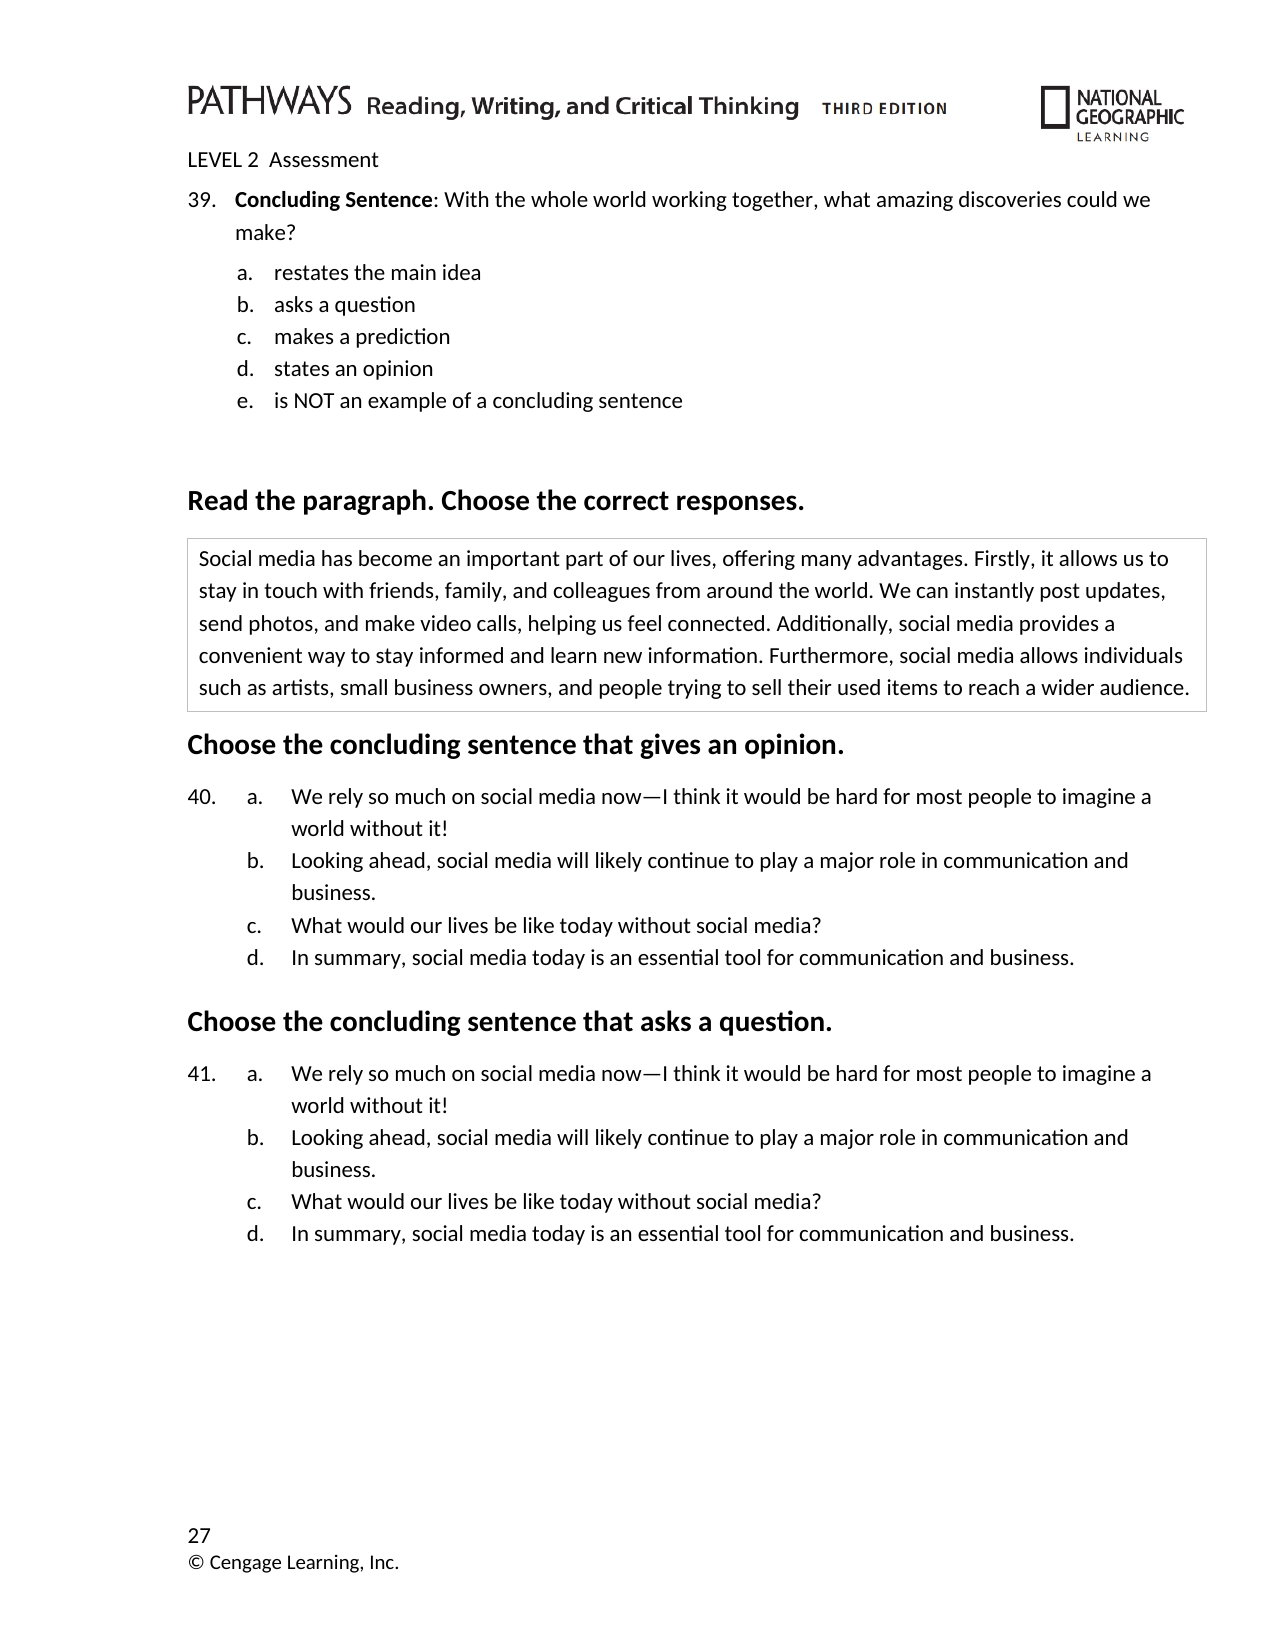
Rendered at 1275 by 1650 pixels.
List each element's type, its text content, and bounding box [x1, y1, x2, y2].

picture [178, 75, 1190, 145]
text Choose the concluding sentence that asks a question. [187, 1003, 1200, 1039]
table_cell states an opinion [269, 354, 1014, 386]
text 41. a. We rely so much on social media now—I think it would be hard for most people to imagine a [187, 1059, 1200, 1087]
table_cell is NOT an example of a concluding sentence [269, 386, 1014, 418]
text business. [187, 878, 1200, 907]
text c. What would our lives be like today without social media? [187, 1187, 1200, 1215]
table_cell makes a prediction [269, 322, 1014, 354]
table_cell d. [232, 354, 269, 386]
text Read the paragraph. Choose the correct responses. [187, 482, 1200, 518]
text b. Looking ahead, social media will likely continue to play a major role in communication and [187, 1123, 1200, 1151]
text 40. a. We rely so much on social media now—I think it would be hard for most people to imagine a [187, 782, 1200, 810]
text d. In summary, social media today is an essential tool for communication and business. [187, 943, 1200, 971]
table_cell b. [232, 290, 269, 322]
text world without it! [187, 1091, 1200, 1119]
table_header Social media has become an important part of our lives, offering many advantages. Firstly, it allows us to stay in touch with friends, family, and colleagues from around the world. We can instantly post updates, send photos, and make video calls, helping us feel connected. Additionally, social media provides a convenient way to stay informed and learn new information. Furthermore, social media allows individuals such as artists, small business owners, and people trying to sell their used items to reach a wider audience. [188, 539, 1206, 711]
table_cell e. [232, 386, 269, 418]
table_header a. [232, 259, 269, 290]
table_cell c. [232, 322, 269, 354]
text d. In summary, social media today is an essential tool for communication and business. [187, 1219, 1200, 1248]
text world without it! [187, 814, 1200, 842]
text c. What would our lives be like today without social media? [187, 911, 1200, 939]
text b. Looking ahead, social media will likely continue to play a major role in communication and [187, 846, 1200, 874]
text 39. Concluding Sentence: With the whole world working together, what amazing discoveries could we make? [187, 185, 1200, 246]
table_cell asks a question [269, 290, 1014, 322]
table_header restates the main idea [269, 259, 1014, 290]
text business. [187, 1155, 1200, 1183]
text Choose the concluding sentence that gives an opinion. [187, 726, 1200, 762]
